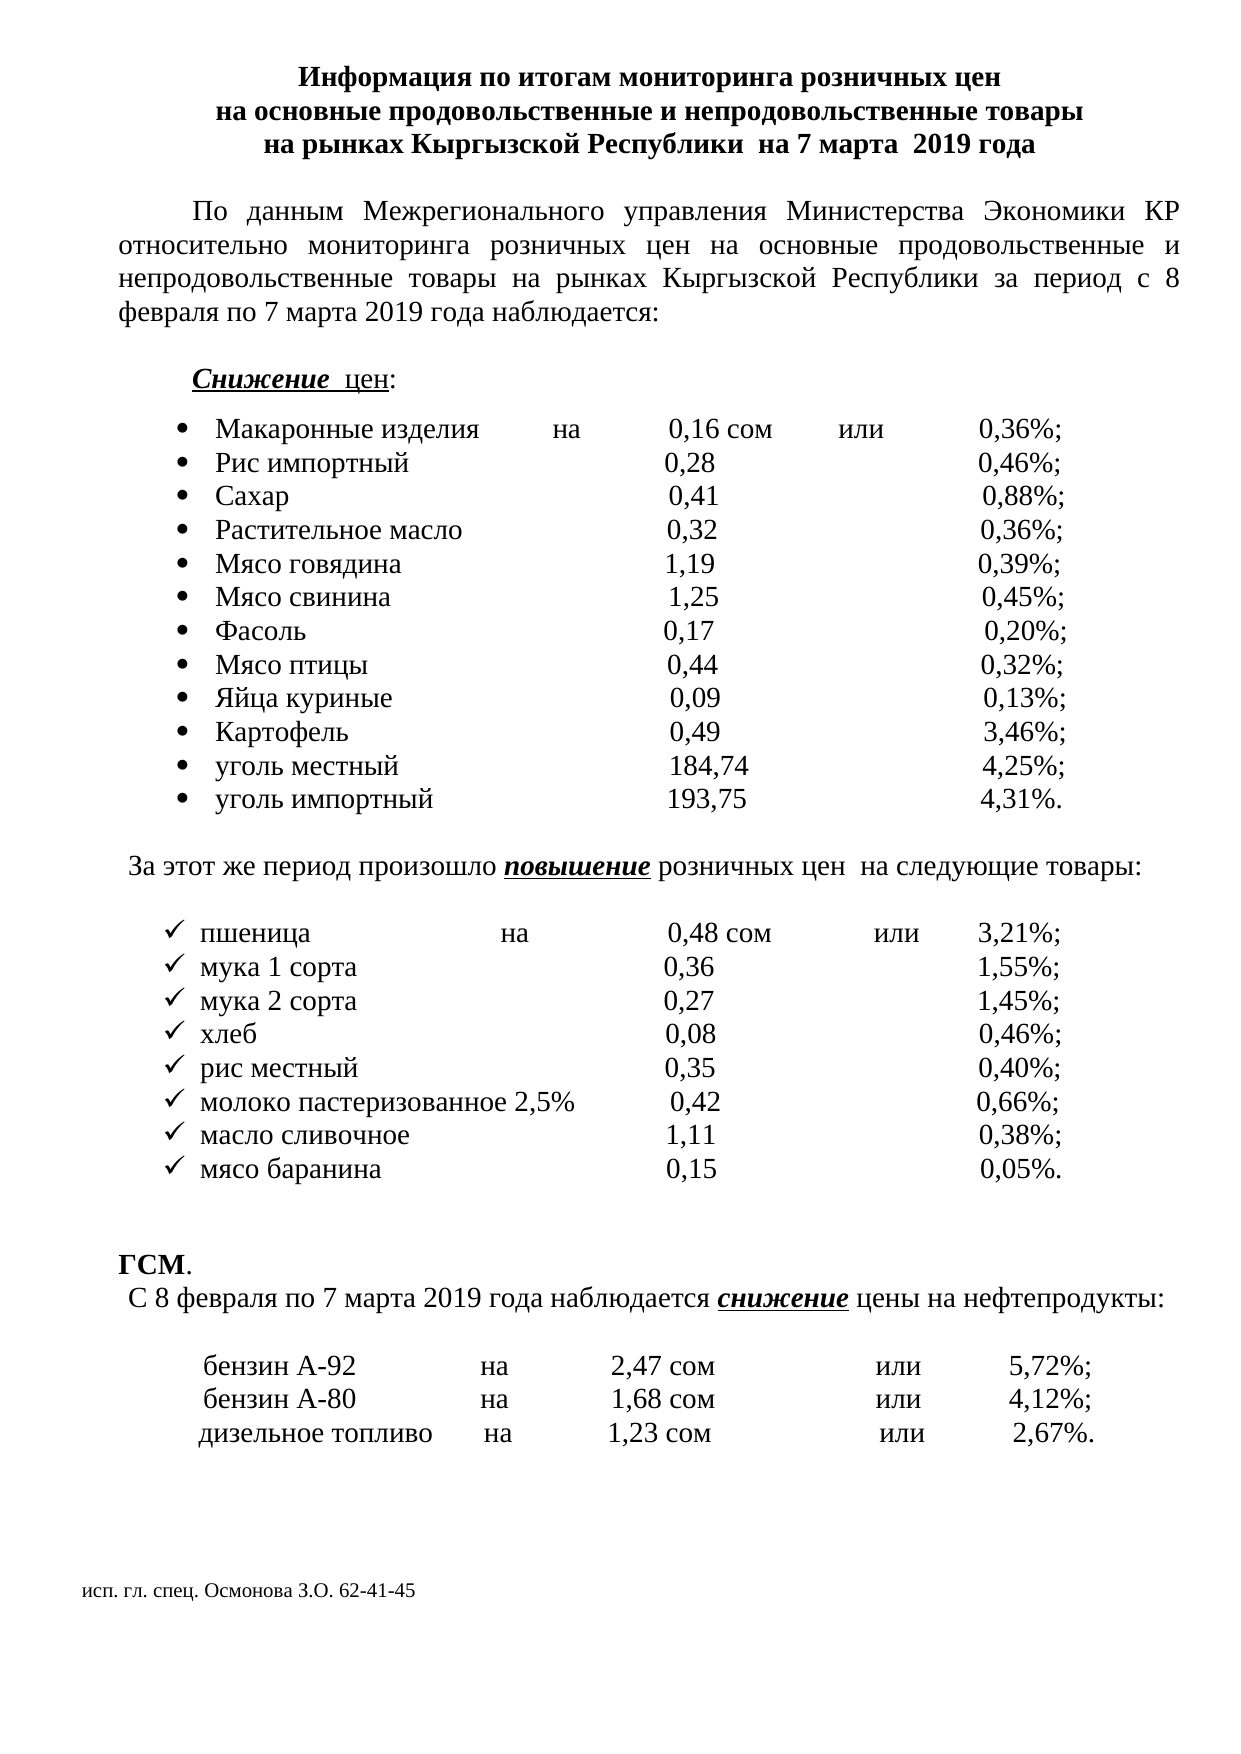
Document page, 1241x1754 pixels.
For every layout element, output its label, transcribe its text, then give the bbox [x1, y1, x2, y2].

list Растительное масло 0,32 0,36%; [177, 512, 1181, 546]
list Фасоль 0,17 0,20%; [177, 613, 1181, 647]
list мука 1 сорта 0,36 1,55%; [162, 949, 1181, 983]
text С 8 февраля по 7 марта 2019 года наблюдается снижение цены на нефтепродукты: [128, 1281, 1181, 1314]
text на рынках Кыргызской Республики на 7 марта 2019 года [118, 126, 1181, 160]
list уголь импортный 193,75 4,31%. [177, 781, 1181, 815]
text За этот же период произошло повышение розничных цен на следующие товары: [128, 848, 1181, 882]
text Снижение цен: [118, 361, 1181, 394]
list Рис импортный 0,28 0,46%; [177, 445, 1181, 478]
list мясо баранина 0,15 0,05%. [162, 1151, 1181, 1185]
list Сахар 0,41 0,88%; [177, 478, 1181, 512]
list мука 2 сорта 0,27 1,45%; [162, 983, 1181, 1017]
list пшеница на 0,48 сом или 3,21%; [162, 916, 1181, 949]
list Картофель 0,49 3,46%; [177, 714, 1181, 748]
list масло сливочное 1,11 0,38%; [162, 1117, 1181, 1151]
list Мясо свинина 1,25 0,45%; [177, 579, 1181, 613]
text ГСМ. [118, 1247, 1181, 1281]
list молоко пастеризованное 2,5% 0,42 0,66%; [162, 1084, 1181, 1117]
list бензин А-92 на 2,47 сом или 5,72%; [203, 1348, 1181, 1381]
text на основные продовольственные и непродовольственные товары [118, 93, 1181, 126]
list уголь местный 184,74 4,25%; [177, 748, 1181, 781]
list бензин А-80 на 1,68 сом или 4,12%; [203, 1381, 1181, 1415]
list Макаронные изделия на 0,16 сом или 0,36%; [177, 411, 1181, 445]
list Мясо птицы 0,44 0,32%; [177, 647, 1181, 680]
table_header [59, 1549, 1226, 1674]
text По данным Межрегионального управления Министерства Экономики КР относительно мониторинга розничных цен на основные продовольственные и непродовольственные товары на рынках Кыргызской Республики за период с 8 февраля по 7 марта 2019 года наблюдается: [118, 193, 1181, 327]
text Информация по итогам мониторинга розничных цен [118, 59, 1181, 93]
list Мясо говядина 1,19 0,39%; [177, 546, 1181, 579]
list хлеб 0,08 0,46%; [162, 1017, 1181, 1050]
text дизельное топливо на 1,23 сом или 2,67%. [118, 1415, 1181, 1448]
list рис местный 0,35 0,40%; [162, 1050, 1181, 1084]
list Яйца куриные 0,09 0,13%; [177, 680, 1181, 714]
